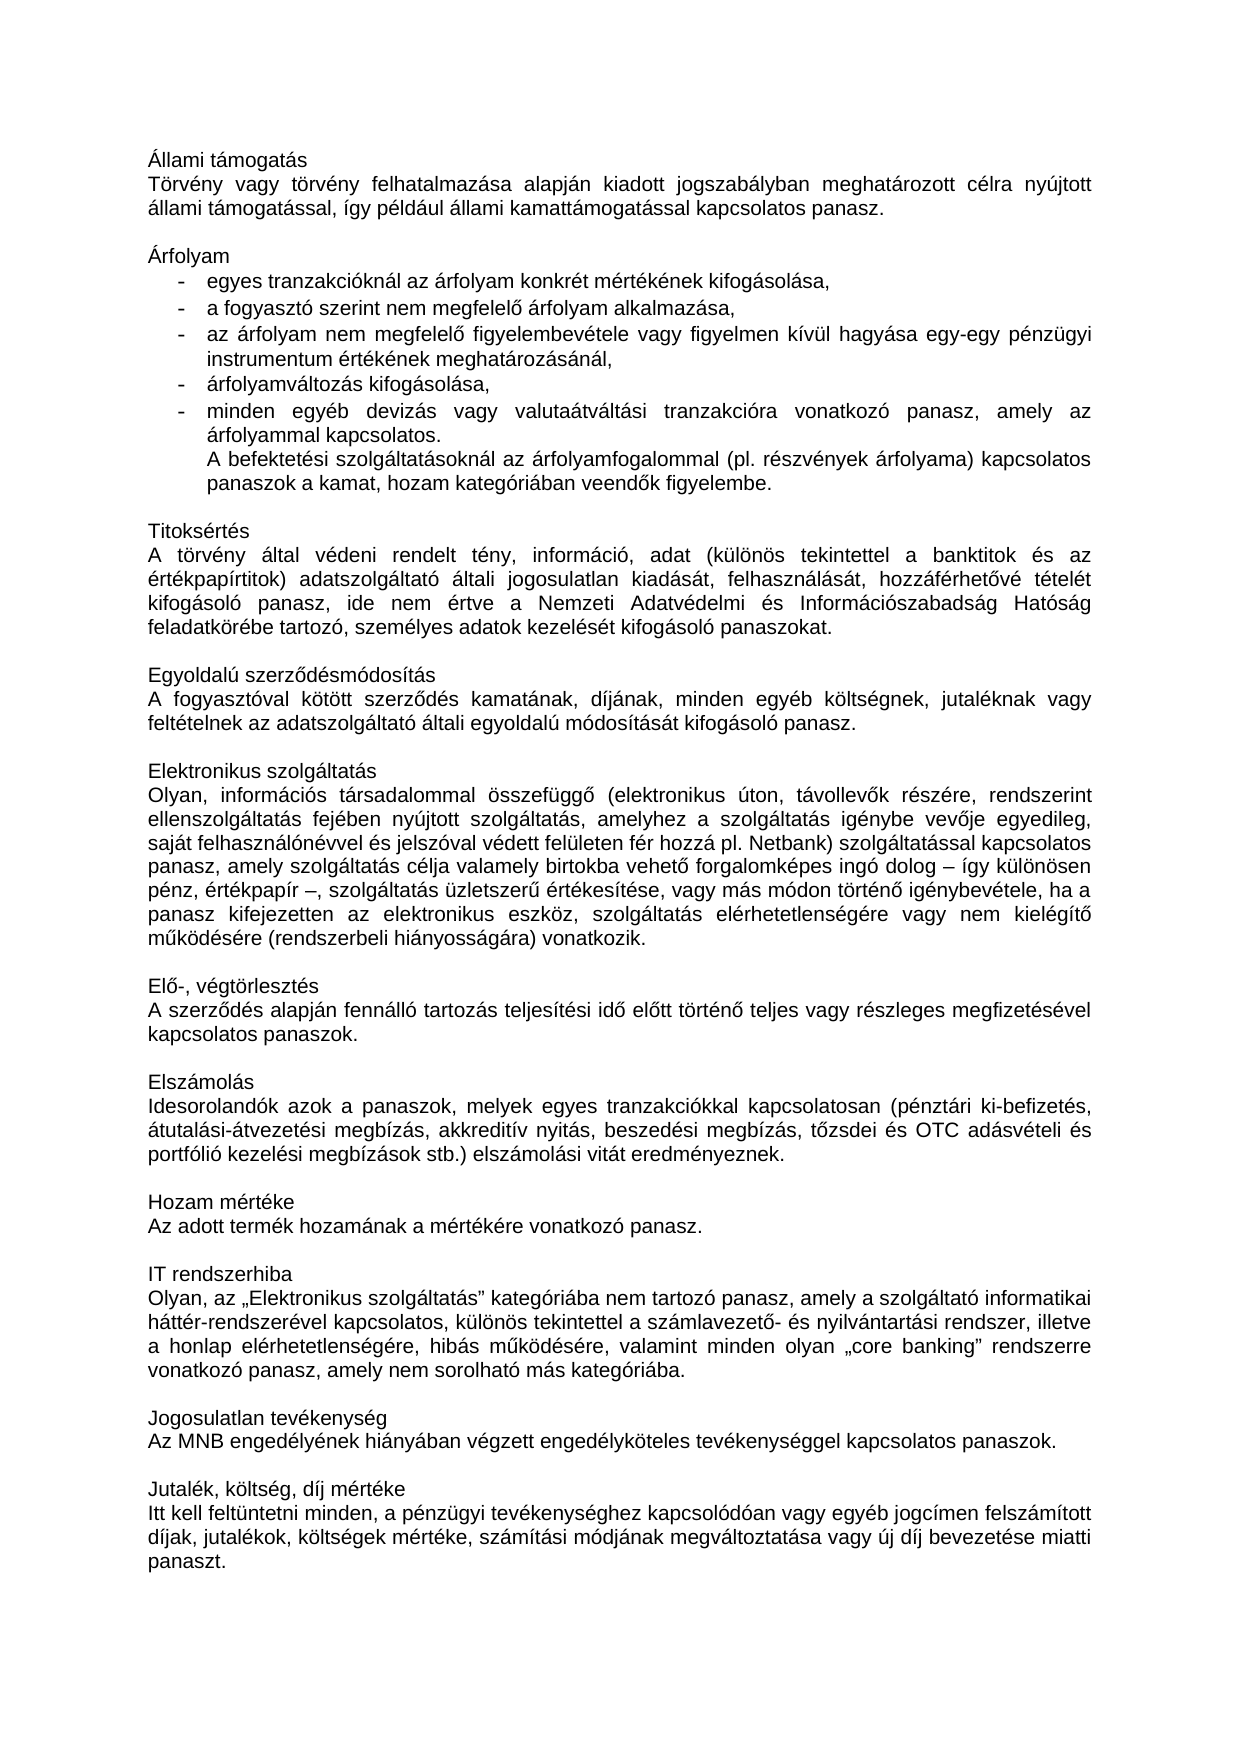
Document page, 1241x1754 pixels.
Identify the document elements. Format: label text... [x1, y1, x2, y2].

text Titoksértés [148, 519, 1093, 543]
text Elő-, végtörlesztés [148, 974, 1093, 998]
list egyes tranzakcióknál az árfolyam konkrét mértékének kifogásolása, [177, 267, 1093, 294]
list árfolyamváltozás kifogásolása, [177, 370, 1093, 397]
text Elszámolás [148, 1070, 1093, 1094]
list a fogyasztó szerint nem megfelelő árfolyam alkalmazása, [177, 294, 1093, 320]
text Hozam mértéke [148, 1190, 1093, 1214]
text A befektetési szolgáltatásoknál az árfolyamfogalommal (pl. részvények árfolyama) kapcsolatos panaszok a kamat, hozam kategóriában veendők figyelembe. [207, 447, 1093, 495]
text Olyan, az „Elektronikus szolgáltatás” kategóriába nem tartozó panasz, amely a szolgáltató informatikai háttér-rendszerével kapcsolatos, különös tekintettel a számlavezető- és nyilvántartási rendszer, illetve a honlap elérhetetlenségére, hibás működésére, valamint minden olyan „core banking” rendszerre vonatkozó panasz, amely nem sorolható más kategóriába. [148, 1286, 1093, 1381]
text Jutalék, költség, díj mértéke [148, 1477, 1093, 1501]
text Itt kell feltüntetni minden, a pénzügyi tevékenységhez kapcsolódóan vagy egyéb jogcímen felszámított díjak, jutalékok, költségek mértéke, számítási módjának megváltoztatása vagy új díj bevezetése miatti panaszt. [148, 1501, 1093, 1573]
text Jogosulatlan tevékenység [148, 1405, 1093, 1429]
text Olyan, információs társadalommal összefüggő (elektronikus úton, távollevők részére, rendszerint ellenszolgáltatás fejében nyújtott szolgáltatás, amelyhez a szolgáltatás igénybe vevője egyedileg, saját felhasználónévvel és jelszóval védett felületen fér hozzá pl. Netbank) szolgáltatással kapcsolatos panasz, amely szolgáltatás célja valamely birtokba vehető forgalomképes ingó dolog – így különösen pénz, értékpapír –, szolgáltatás üzletszerű értékesítése, vagy más módon történő igénybevétele, ha a panasz kifejezetten az elektronikus eszköz, szolgáltatás elérhetetlenségére vagy nem kielégítő működésére (rendszerbeli hiányosságára) vonatkozik. [148, 782, 1093, 950]
text Az adott termék hozamának a mértékére vonatkozó panasz. [148, 1214, 1093, 1238]
text Egyoldalú szerződésmódosítás [148, 663, 1093, 687]
text A fogyasztóval kötött szerződés kamatának, díjának, minden egyéb költségnek, jutaléknak vagy feltételnek az adatszolgáltató általi egyoldalú módosítását kifogásoló panasz. [148, 687, 1093, 734]
text Idesorolandók azok a panaszok, melyek egyes tranzakciókkal kapcsolatosan (pénztári ki-befizetés, átutalási-átvezetési megbízás, akkreditív nyitás, beszedési megbízás, tőzsdei és OTC adásvételi és portfólió kezelési megbízások stb.) elszámolási vitát eredményeznek. [148, 1094, 1093, 1166]
text A szerződés alapján fennálló tartozás teljesítési idő előtt történő teljes vagy részleges megfizetésével kapcsolatos panaszok. [148, 998, 1093, 1046]
text Állami támogatás [148, 148, 1093, 172]
text Az MNB engedélyének hiányában végzett engedélyköteles tevékenységgel kapcsolatos panaszok. [148, 1429, 1093, 1453]
text Elektronikus szolgáltatás [148, 758, 1093, 782]
text Árfolyam [148, 243, 1093, 267]
text A törvény által védeni rendelt tény, információ, adat (különös tekintettel a banktitok és az értékpapírtitok) adatszolgáltató általi jogosulatlan kiadását, felhasználását, hozzáférhetővé tételét kifogásoló panasz, ide nem értve a Nemzeti Adatvédelmi és Információszabadság Hatóság feladatkörébe tartozó, személyes adatok kezelését kifogásoló panaszokat. [148, 543, 1093, 639]
text Törvény vagy törvény felhatalmazása alapján kiadott jogszabályban meghatározott célra nyújtott állami támogatással, így például állami kamattámogatással kapcsolatos panasz. [148, 172, 1093, 219]
list az árfolyam nem megfelelő figyelembevétele vagy figyelmen kívül hagyása egy-egy pénzügyi instrumentum értékének meghatározásánál, [177, 320, 1093, 370]
list minden egyéb devizás vagy valutaátváltási tranzakcióra vonatkozó panasz, amely az árfolyammal kapcsolatos. [177, 397, 1093, 447]
text IT rendszerhiba [148, 1262, 1093, 1286]
